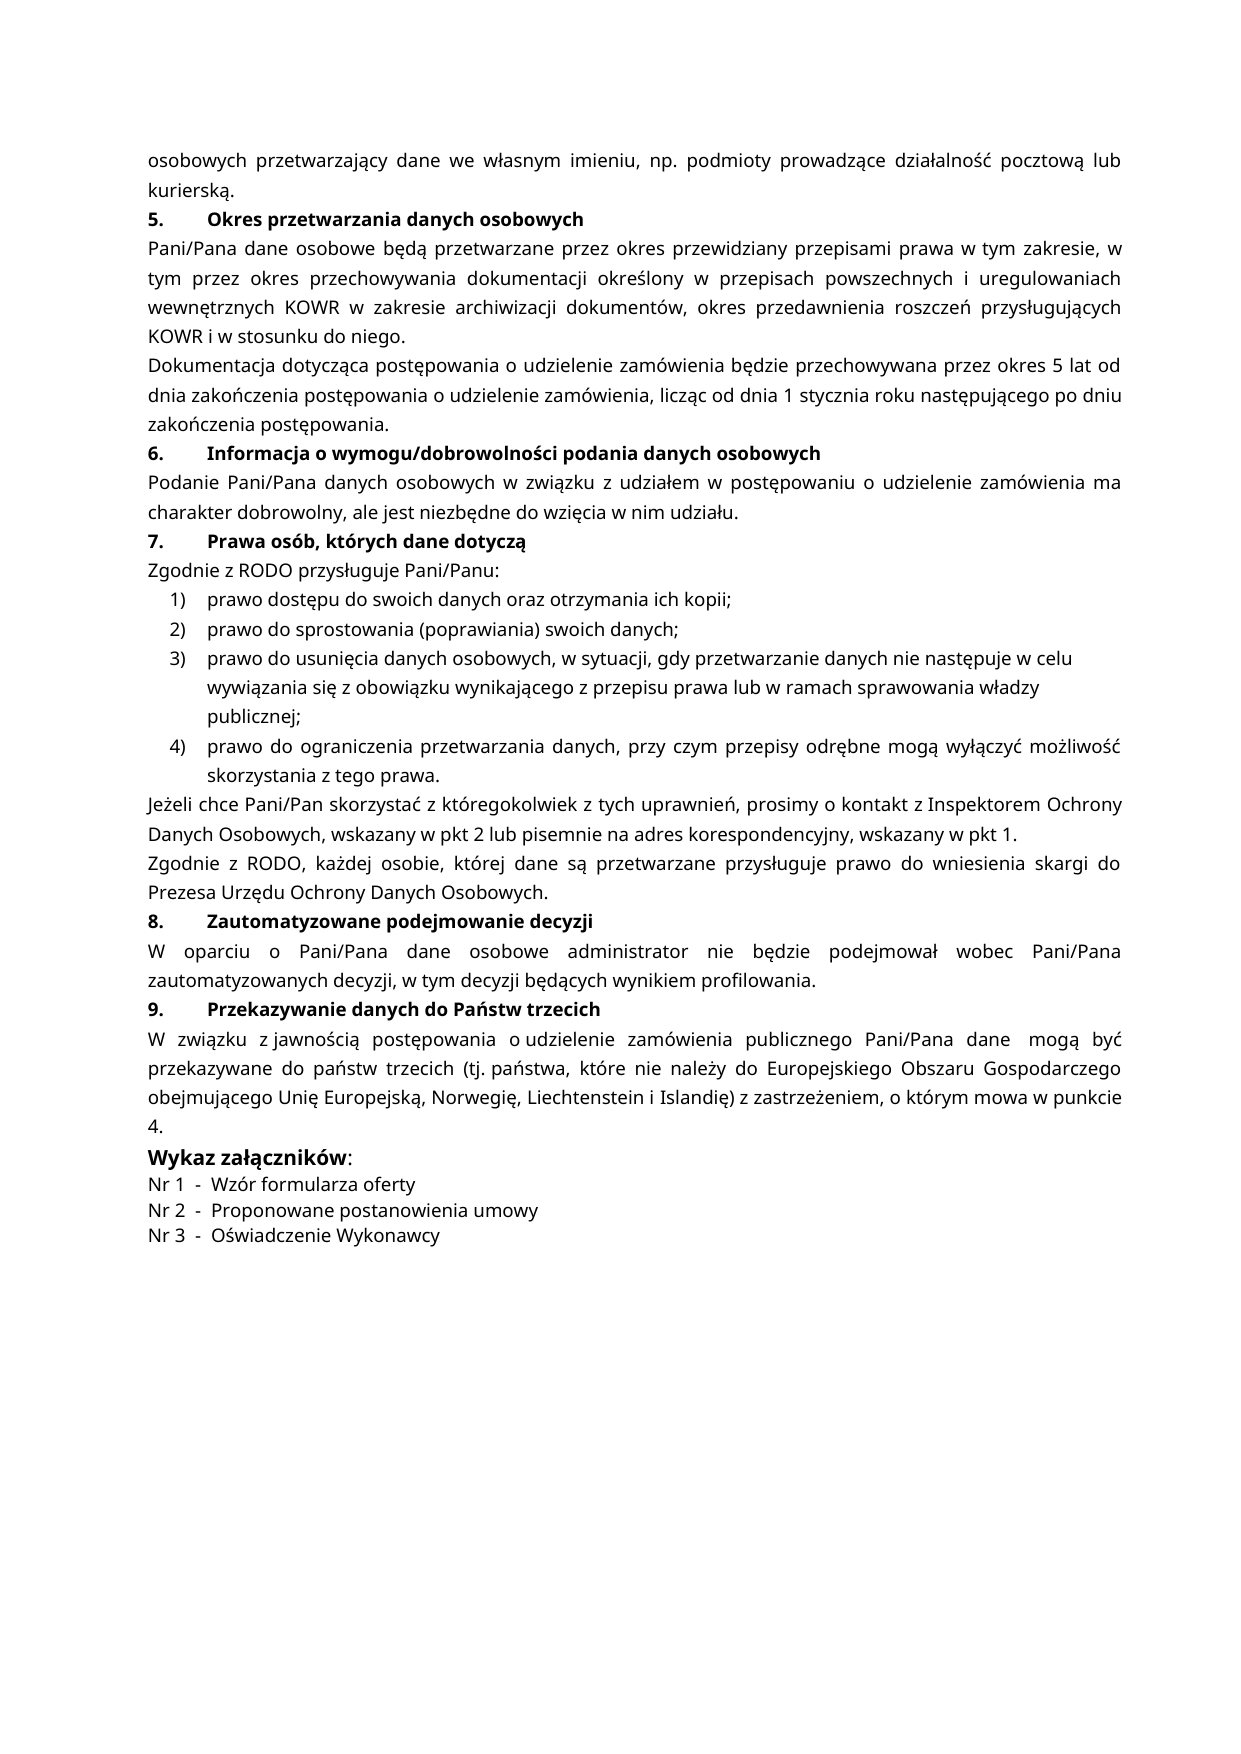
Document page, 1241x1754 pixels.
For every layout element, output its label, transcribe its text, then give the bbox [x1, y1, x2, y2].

list Informacja o wymogu/dobrowolności podania danych osobowych [148, 440, 1122, 466]
text W związku z jawnością postępowania o udzielenie zamówienia publicznego Pani/Pana dane mogą być przekazywane do państw trzecich (tj. państwa, które nie należy do Europejskiego Obszaru Gospodarczego obejmującego Unię Europejską, Norwegię, Liechtenstein i Islandię) z zastrzeżeniem, o którym mowa w punkcie 4. [148, 1026, 1122, 1139]
text Nr 1 - Wzór formularza oferty [148, 1171, 1122, 1197]
text Zgodnie z RODO przysługuje Pani/Panu: [148, 557, 1122, 583]
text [148, 148, 1122, 202]
text Wykaz załączników: [148, 1143, 1122, 1171]
list prawo do ograniczenia przetwarzania danych, przy czym przepisy odrębne mogą wyłączyć możliwość skorzystania z tego prawa. [169, 733, 1122, 788]
text Nr 2 - Proponowane postanowienia umowy [148, 1197, 1122, 1222]
text Pani/Pana dane osobowe będą przetwarzane przez okres przewidziany przepisami prawa w tym zakresie, w tym przez okres przechowywania dokumentacji określony w przepisach powszechnych i uregulowaniach wewnętrznych KOWR w zakresie archiwizacji dokumentów, okres przedawnienia roszczeń przysługujących KOWR i w stosunku do niego. [148, 236, 1122, 349]
text W oparciu o Pani/Pana dane osobowe administrator nie będzie podejmował wobec Pani/Pana zautomatyzowanych decyzji, w tym decyzji będących wynikiem profilowania. [148, 938, 1122, 993]
list prawo dostępu do swoich danych oraz otrzymania ich kopii; [169, 587, 1122, 612]
list Przekazywanie danych do Państw trzecich [148, 997, 1122, 1022]
text Zgodnie z RODO, każdej osobie, której dane są przetwarzane przysługuje prawo do wniesienia skargi do Prezesa Urzędu Ochrony Danych Osobowych. [148, 850, 1122, 905]
list prawo do usunięcia danych osobowych, w sytuacji, gdy przetwarzanie danych nie następuje w celu wywiązania się z obowiązku wynikającego z przepisu prawa lub w ramach sprawowania władzy publicznej; [169, 645, 1122, 729]
text Podanie Pani/Pana danych osobowych w związku z udziałem w postępowaniu o udzielenie zamówienia ma charakter dobrowolny, ale jest niezbędne do wzięcia w nim udziału. [148, 470, 1122, 524]
list Prawa osób, których dane dotyczą [148, 528, 1122, 554]
text Nr 3 - Oświadczenie Wykonawcy [148, 1222, 1122, 1248]
list Zautomatyzowane podejmowanie decyzji [148, 909, 1122, 934]
list prawo do sprostowania (poprawiania) swoich danych; [169, 616, 1122, 642]
list Okres przetwarzania danych osobowych [148, 206, 1122, 232]
text Jeżeli chce Pani/Pan skorzystać z któregokolwiek z tych uprawnień, prosimy o kontakt z Inspektorem Ochrony Danych Osobowych, wskazany w pkt 2 lub pisemnie na adres korespondencyjny, wskazany w pkt 1. [148, 792, 1122, 846]
text Dokumentacja dotycząca postępowania o udzielenie zamówienia będzie przechowywana przez okres 5 lat od dnia zakończenia postępowania o udzielenie zamówienia, licząc od dnia 1 stycznia roku następującego po dniu zakończenia postępowania. [148, 353, 1122, 437]
